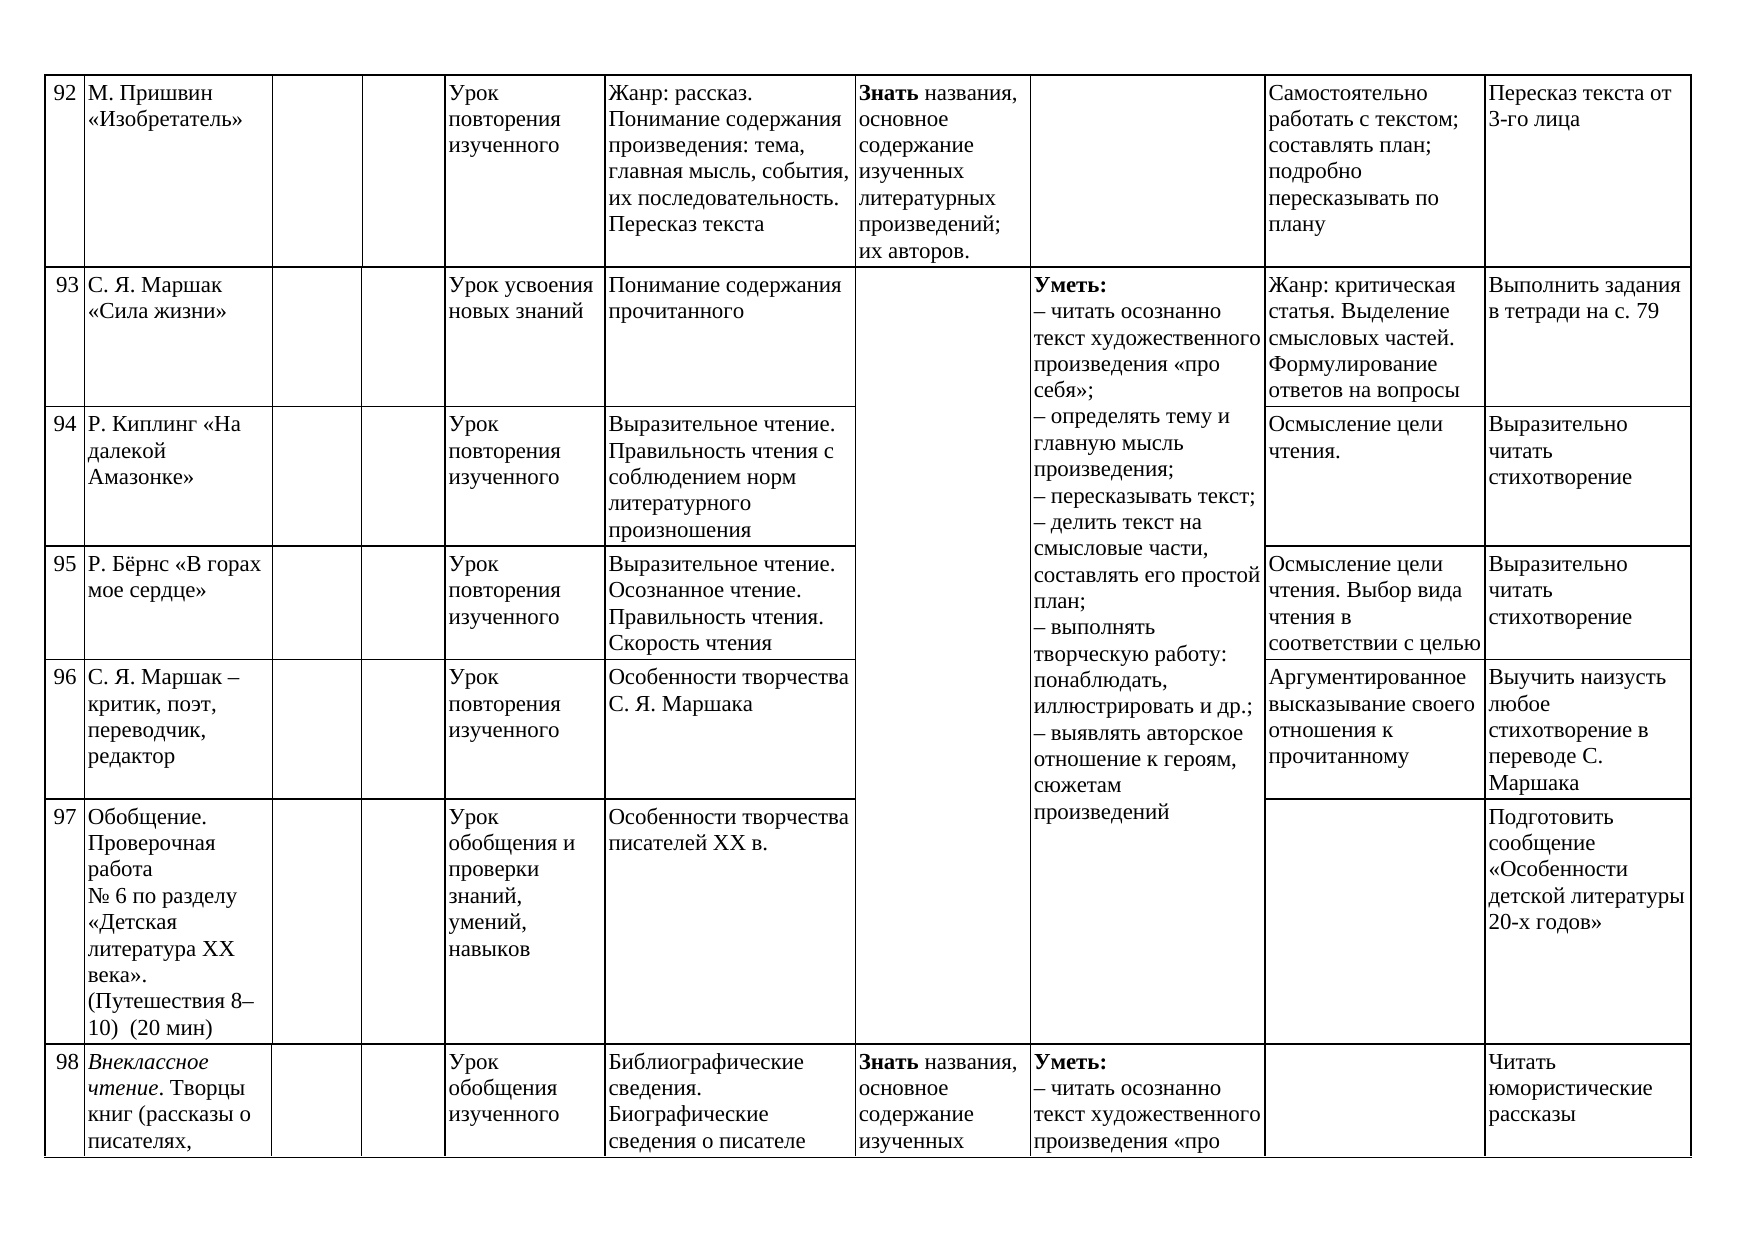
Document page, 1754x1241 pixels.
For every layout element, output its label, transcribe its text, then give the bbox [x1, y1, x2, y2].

table_cell [856, 268, 1030, 1043]
table_cell Самостоятельно работать с текстом; составлять план; подробно пересказывать по плану [1266, 76, 1484, 266]
table_cell [1031, 76, 1264, 266]
table_cell Осмысление цели чтения. [1266, 407, 1484, 545]
table_cell Жанр: рассказ. Понимание содержания произведения: тема, главная мысль, события, их последовательность. Пересказ текста [606, 76, 855, 266]
table_cell Выразительно читать стихотворение [1486, 407, 1690, 545]
table_cell 98 [46, 1045, 84, 1156]
table_cell Жанр: критическая статья. Выделение смысловых частей. Формулирование ответов на вопросы [1266, 268, 1484, 406]
table_cell Р. Бёрнс «В горах мое сердце» [85, 547, 272, 658]
table_cell [273, 800, 361, 1043]
table_cell С. Я. Маршак – критик, поэт, переводчик, редактор [85, 660, 272, 798]
table_cell [362, 1045, 444, 1156]
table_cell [606, 1045, 855, 1156]
table_cell С. Я. Маршак «Сила жизни» [85, 268, 272, 406]
table_cell [273, 547, 361, 658]
table_cell [363, 76, 444, 266]
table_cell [446, 76, 604, 266]
table_cell Аргументированное высказывание своего отношения к прочитанному [1266, 660, 1484, 798]
table_cell М. Пришвин «Изобретатель» [85, 76, 272, 266]
table_cell [273, 407, 361, 545]
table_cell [85, 1045, 271, 1156]
table_cell Р. Киплинг «На далекой Амазонке» [85, 407, 272, 545]
table_cell 94 [46, 407, 84, 545]
table_cell Урок повторения изученного [446, 547, 604, 658]
table_cell Особенности творчества писателей XX в. [606, 800, 855, 1043]
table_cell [446, 1045, 604, 1156]
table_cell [1031, 1045, 1264, 1156]
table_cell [1486, 1045, 1690, 1156]
table_cell 92 [46, 76, 84, 266]
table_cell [856, 1045, 1030, 1156]
table_cell [362, 660, 444, 798]
table_cell Выразительное чтение. Осознанное чтение. Правильность чтения. Скорость чтения [606, 547, 855, 658]
table_cell [1266, 1045, 1484, 1156]
table_cell [362, 407, 444, 545]
table_cell [273, 660, 361, 798]
table_cell 97 [46, 800, 84, 1043]
table_cell Выучить наизусть любое стихотворение в переводе С. Маршака [1486, 660, 1690, 798]
table_cell 96 [46, 660, 84, 798]
table_cell Урок обобщения и проверки знаний, умений, навыков [446, 800, 604, 1043]
table_cell Подготовить сообщение «Особенности детской литературы 20-х годов» [1486, 800, 1690, 1043]
table_cell Урок повторения изученного [446, 407, 604, 545]
table_cell [273, 76, 362, 266]
table_cell Понимание содержания прочитанного [606, 268, 855, 406]
table_cell [362, 268, 444, 406]
table_cell Урок усвоения новых знаний [446, 268, 604, 406]
table_cell Пересказ текста от 3-го лица [1486, 76, 1690, 266]
table_cell Выразительное чтение. Правильность чтения с соблюдением норм литературного произношения [606, 407, 855, 545]
table_cell [362, 800, 444, 1043]
table_cell [362, 547, 444, 658]
table_cell 95 [46, 547, 84, 658]
table_cell 93 [46, 268, 84, 406]
table_cell Обобщение. Проверочная работа № 6 по разделу «Детская литература XX века». (Путешествия 8–10) (20 мин) [85, 800, 272, 1043]
table_cell [272, 1045, 361, 1156]
table_cell [1266, 800, 1484, 1043]
table_cell Урок повторения изученного [446, 660, 604, 798]
table_cell Знать названия, основное содержание изученных литературных произведений; их авторов. [856, 76, 1030, 266]
table_cell Осмысление цели чтения. Выбор вида чтения в соответствии с целью [1266, 547, 1484, 658]
table_cell Уметь: – читать осознанно текст художественного произведения «про себя»; – определять тему и главную мысль произведения; – пересказывать текст; – делить текст на смысловые части, составлять его простой план; – выполнять творческую работу: понаблюдать, иллюстрировать и др.; – выявлять авторское отношение к героям, сюжетам произведений [1031, 268, 1264, 1043]
table_cell Выполнить задания в тетради на с. 79 [1486, 268, 1690, 406]
table_cell Особенности творчества С. Я. Маршака [606, 660, 855, 798]
table_cell Выразительно читать стихотворение [1486, 547, 1690, 658]
table_cell [273, 268, 361, 406]
